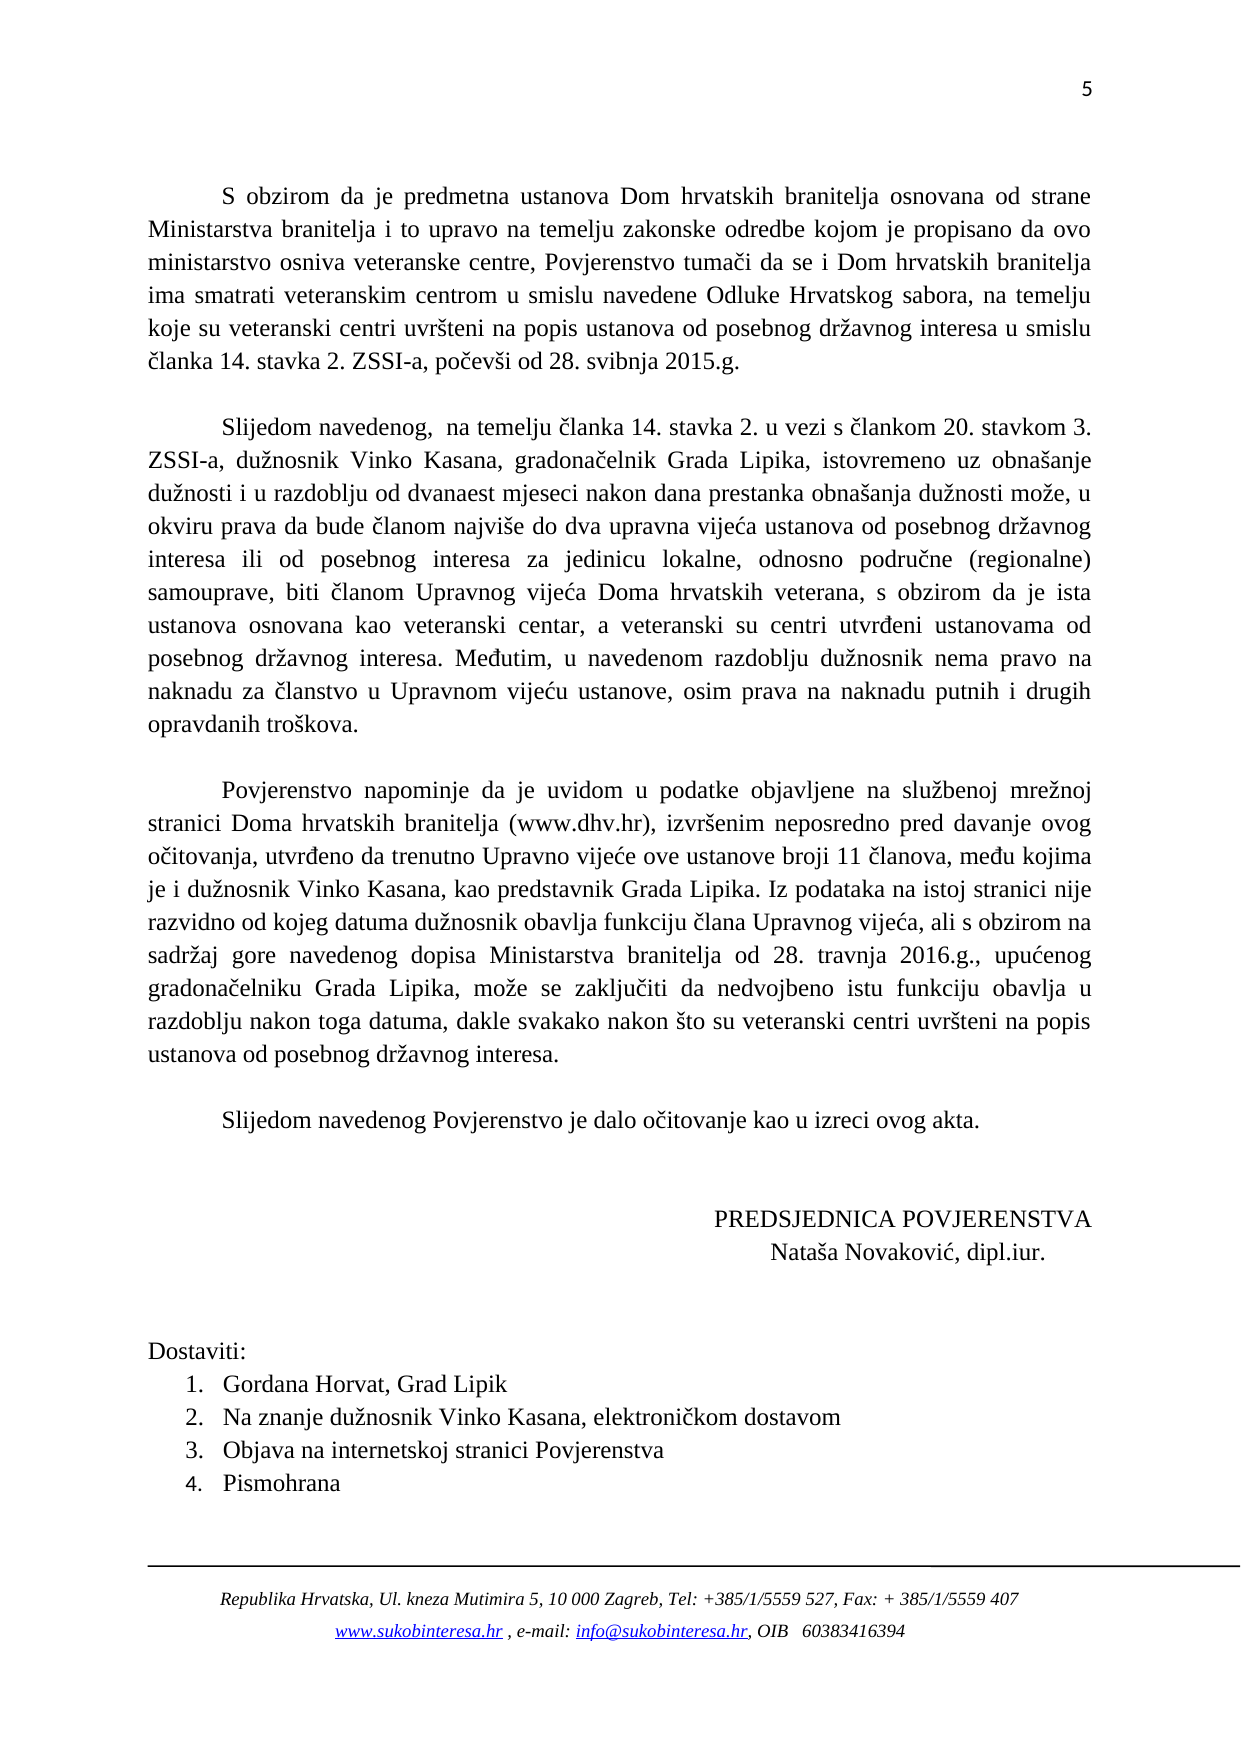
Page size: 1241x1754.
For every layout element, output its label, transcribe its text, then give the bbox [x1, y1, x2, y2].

list Gordana Horvat, Grad Lipik [185, 1369, 1092, 1398]
text Povjerenstvo napominje da je uvidom u podatke objavljene na službenoj mrežnoj stranici Doma hrvatskih branitelja (www.dhv.hr), izvršenim neposredno pred davanje ovog očitovanja, utvrđeno da trenutno Upravno vijeće ove ustanove broji 11 članova, među kojima je i dužnosnik Vinko Kasana, kao predstavnik Grada Lipika. Iz podataka na istoj stranici nije razvidno od kojeg datuma dužnosnik obavlja funkciju člana Upravnog vijeća, ali s obzirom na sadržaj gore navedenog dopisa Ministarstva branitelja od 28. travnja 2016.g., upućenog gradonačelniku Grada Lipika, može se zaključiti da nedvojbeno istu funkciju obavlja u razdoblju nakon toga datuma, dakle svakako nakon što su veteranski centri uvršteni na popis ustanova od posebnog državnog interesa. [148, 775, 1092, 1068]
list Objava na internetskoj stranici Povjerenstva [185, 1436, 1092, 1464]
text Nataša Novaković, dipl.iur. [664, 1237, 1092, 1266]
text PREDSJEDNICA POVJERENSTVA [664, 1204, 1092, 1233]
list Na znanje dužnosnik Vinko Kasana, elektroničkom dostavom [185, 1402, 1092, 1431]
text S obzirom da je predmetna ustanova Dom hrvatskih branitelja osnovana od strane Ministarstva branitelja i to upravo na temelju zakonske odredbe kojom je propisano da ovo ministarstvo osniva veteranske centre, Povjerenstvo tumači da se i Dom hrvatskih branitelja ima smatrati veteranskim centrom u smislu navedene Odluke Hrvatskog sabora, na temelju koje su veteranski centri uvršteni na popis ustanova od posebnog državnog interesa u smislu članka 14. stavka 2. ZSSI-a, počevši od 28. svibnja 2015.g. [148, 181, 1092, 374]
text Slijedom navedenog Povjerenstvo je dalo očitovanje kao u izreci ovog akta. [148, 1105, 1092, 1134]
text Dostaviti: [148, 1336, 1092, 1365]
list Pismohrana [185, 1468, 1092, 1498]
text Slijedom navedenog, na temelju članka 14. stavka 2. u vezi s člankom 20. stavkom 3. ZSSI-a, dužnosnik Vinko Kasana, gradonačelnik Grada Lipika, istovremeno uz obnašanje dužnosti i u razdoblju od dvanaest mjeseci nakon dana prestanka obnašanja dužnosti može, u okviru prava da bude članom najviše do dva upravna vijeća ustanova od posebnog državnog interesa ili od posebnog interesa za jedinicu lokalne, odnosno područne (regionalne) samouprave, biti članom Upravnog vijeća Doma hrvatskih veterana, s obzirom da je ista ustanova osnovana kao veteranski centar, a veteranski su centri utvrđeni ustanovama od posebnog državnog interesa. Međutim, u navedenom razdoblju dužnosnik nema pravo na naknadu za članstvo u Upravnom vijeću ustanove, osim prava na naknadu putnih i drugih opravdanih troškova. [148, 412, 1092, 738]
